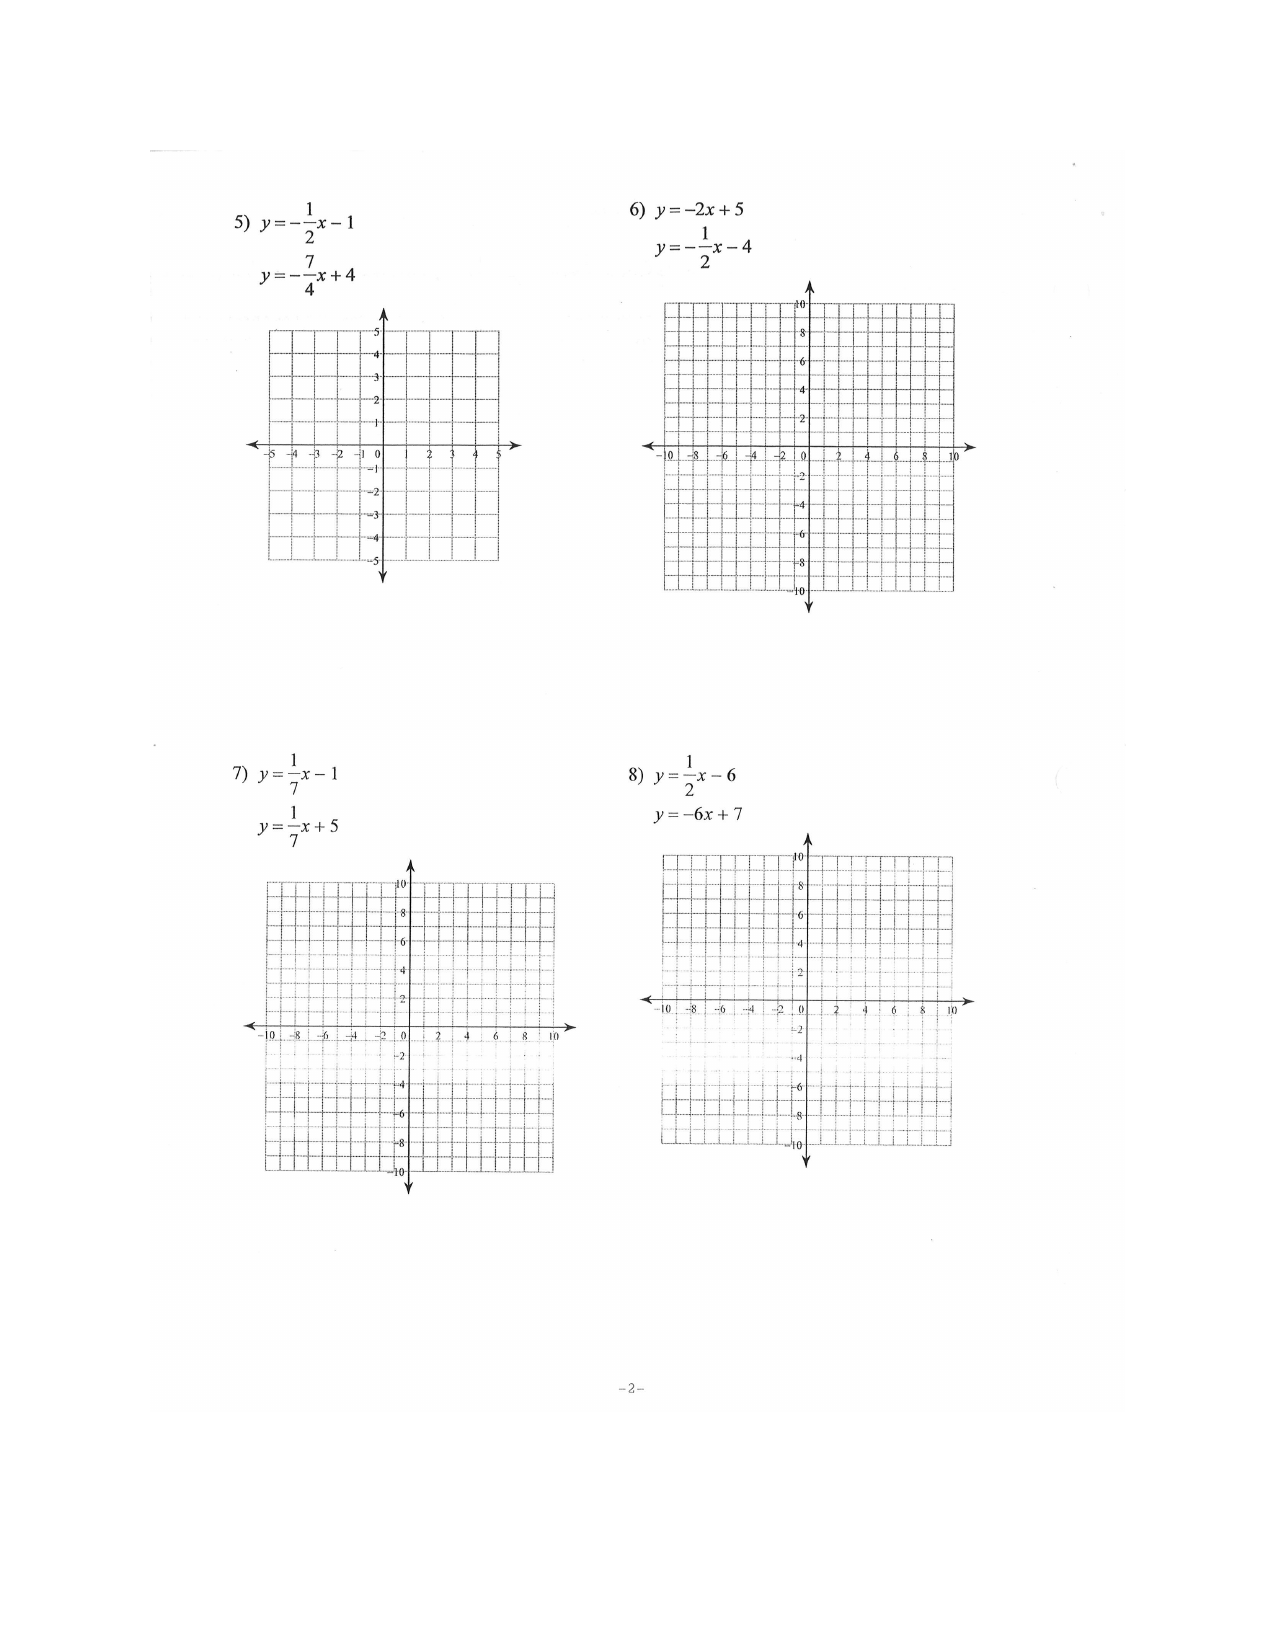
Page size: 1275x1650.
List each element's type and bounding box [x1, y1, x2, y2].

picture [150, 150, 1125, 1412]
